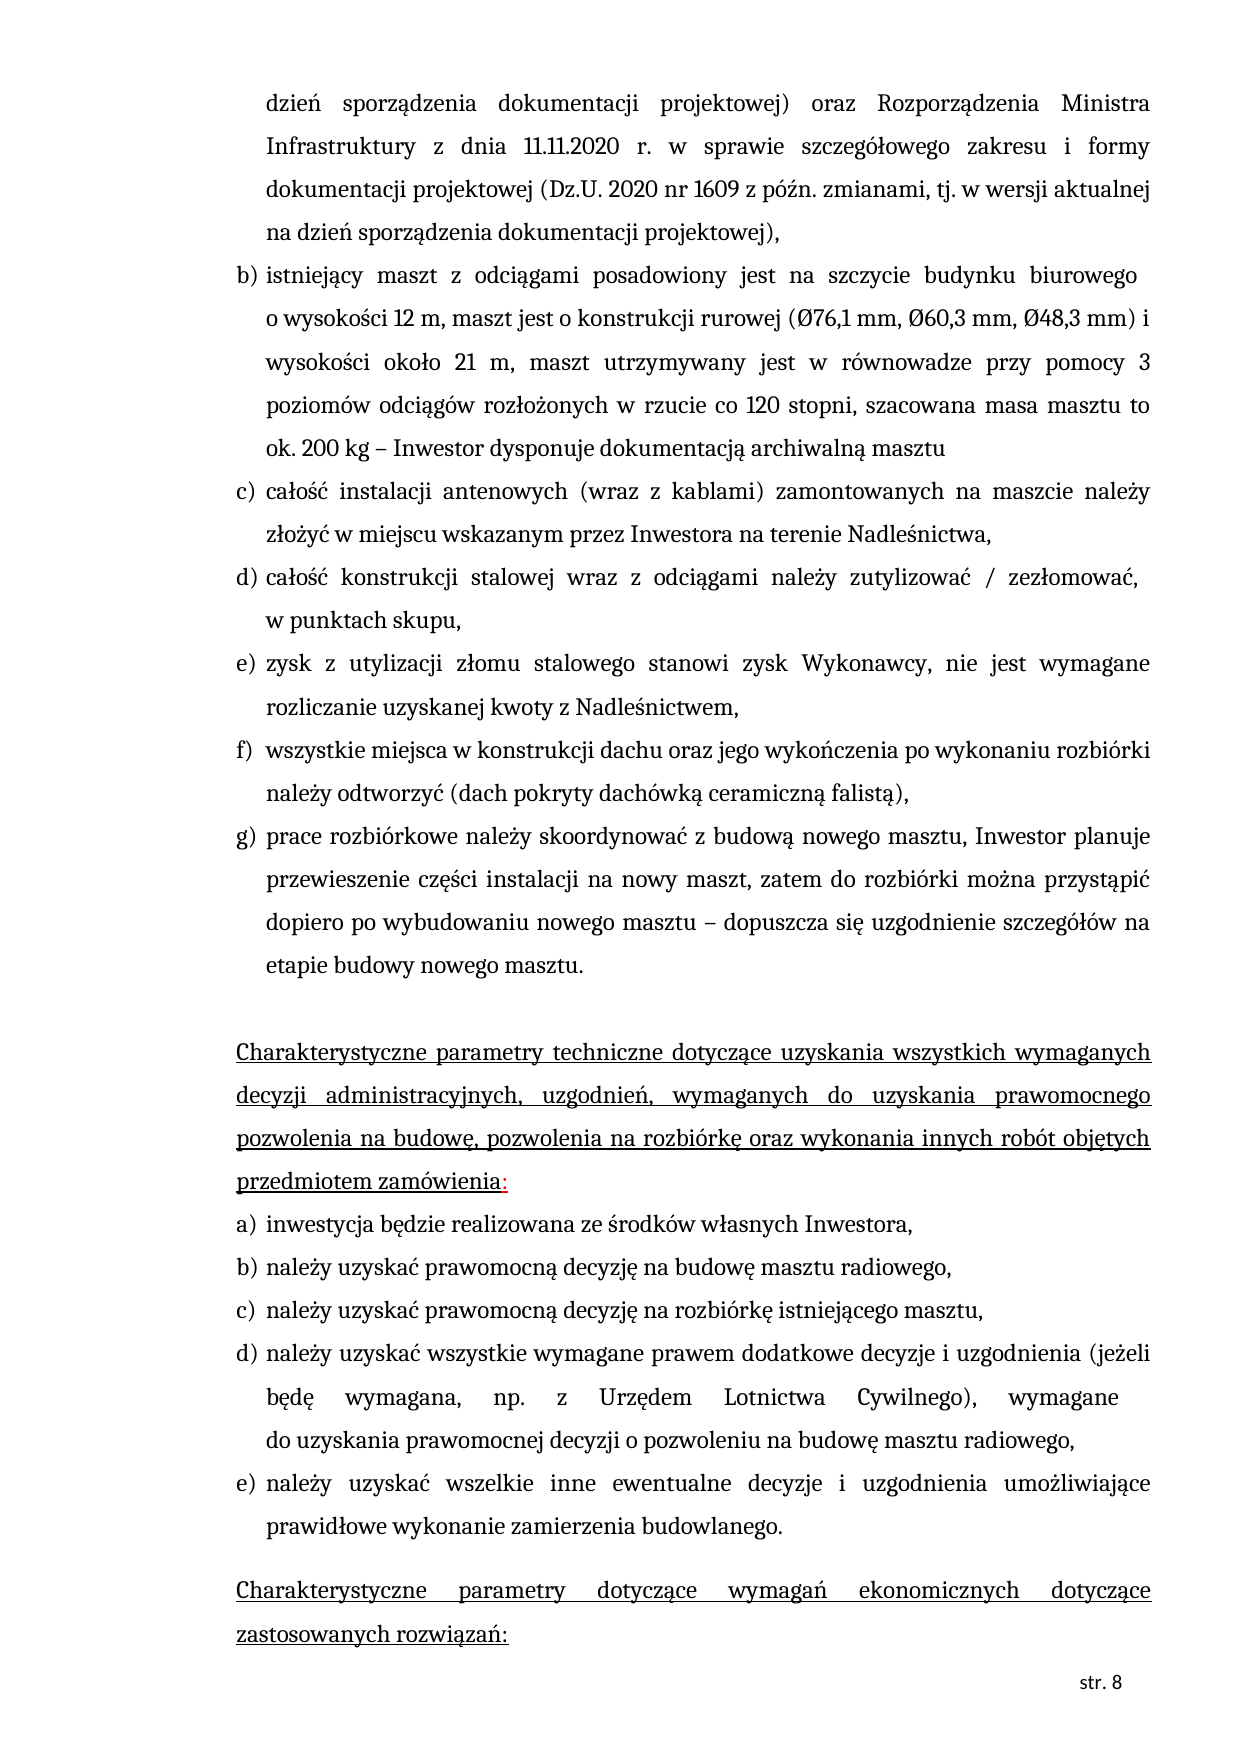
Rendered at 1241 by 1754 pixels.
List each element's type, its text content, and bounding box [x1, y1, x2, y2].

list prace rozbiórkowe należy skoordynować z budową nowego masztu, Inwestor planuje przewieszenie części instalacji na nowy maszt, zatem do rozbiórki można przystąpić dopiero po wybudowaniu nowego masztu – dopuszcza się uzgodnienie szczegółów na etapie budowy nowego masztu. [236, 822, 1152, 980]
list całość konstrukcji stalowej wraz z odciągami należy zutylizować / zezłomować, w punktach skupu, [236, 563, 1152, 635]
list zysk z utylizacji złomu stalowego stanowi zysk Wykonawcy, nie jest wymagane rozliczanie uzyskanej kwoty z Nadleśnictwem, [236, 649, 1152, 721]
list należy uzyskać wszystkie wymagane prawem dodatkowe decyzje i uzgodnienia (jeżeli będę wymagana, np. z Urzędem Lotnictwa Cywilnego), wymagane do uzyskania prawomocnej decyzji o pozwoleniu na budowę masztu radiowego, [236, 1339, 1152, 1454]
list inwestycja będzie realizowana ze środków własnych Inwestora, [236, 1210, 1152, 1239]
list należy uzyskać prawomocną decyzję na budowę masztu radiowego, [236, 1253, 1152, 1282]
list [236, 89, 1152, 247]
list należy uzyskać prawomocną decyzję na rozbiórkę istniejącego masztu, [236, 1296, 1152, 1325]
list całość instalacji antenowych (wraz z kablami) zamontowanych na maszcie należy złożyć w miejscu wskazanym przez Inwestora na terenie Nadleśnictwa, [236, 477, 1152, 549]
list należy uzyskać wszelkie inne ewentualne decyzje i uzgodnienia umożliwiające prawidłowe wykonanie zamierzenia budowlanego. [236, 1469, 1152, 1541]
text Charakterystyczne parametry dotyczące wymagań ekonomicznych dotyczące zastosowanych rozwiązań: [236, 1576, 1152, 1601]
list istniejący maszt z odciągami posadowiony jest na szczycie budynku biurowego o wysokości 12 m, maszt jest o konstrukcji rurowej (Ø76,1 mm, Ø60,3 mm, Ø48,3 mm) i wysokości około 21 m, maszt utrzymywany jest w równowadze przy pomocy 3 poziomów odciągów rozłożonych w rzucie co 120 stopni, szacowana masa masztu to ok. 200 kg – Inwestor dysponuje dokumentacją archiwalną masztu [236, 261, 1152, 462]
text Charakterystyczne parametry techniczne dotyczące uzyskania wszystkich wymaganych decyzji administracyjnych, uzgodnień, wymaganych do uzyskania prawomocnego pozwolenia na budowę, pozwolenia na rozbiórkę oraz wykonania innych robót objętych przedmiotem zamówienia: [236, 1063, 1152, 1105]
list wszystkie miejsca w konstrukcji dachu oraz jego wykończenia po wykonaniu rozbiórki należy odtworzyć (dach pokryty dachówką ceramiczną falistą), [236, 736, 1152, 807]
text Charakterystyczne parametry techniczne dotyczące uzyskania wszystkich wymaganych decyzji administracyjnych, uzgodnień, wymaganych do uzyskania prawomocnego pozwolenia na budowę, pozwolenia na rozbiórkę oraz wykonania innych robót objętych przedmiotem zamówienia: [236, 1106, 1152, 1196]
text Charakterystyczne parametry techniczne dotyczące uzyskania wszystkich wymaganych decyzji administracyjnych, uzgodnień, wymaganych do uzyskania prawomocnego pozwolenia na budowę, pozwolenia na rozbiórkę oraz wykonania innych robót objętych przedmiotem zamówienia: [236, 1037, 1152, 1062]
text Charakterystyczne parametry dotyczące wymagań ekonomicznych dotyczące zastosowanych rozwiązań: [236, 1602, 1152, 1648]
